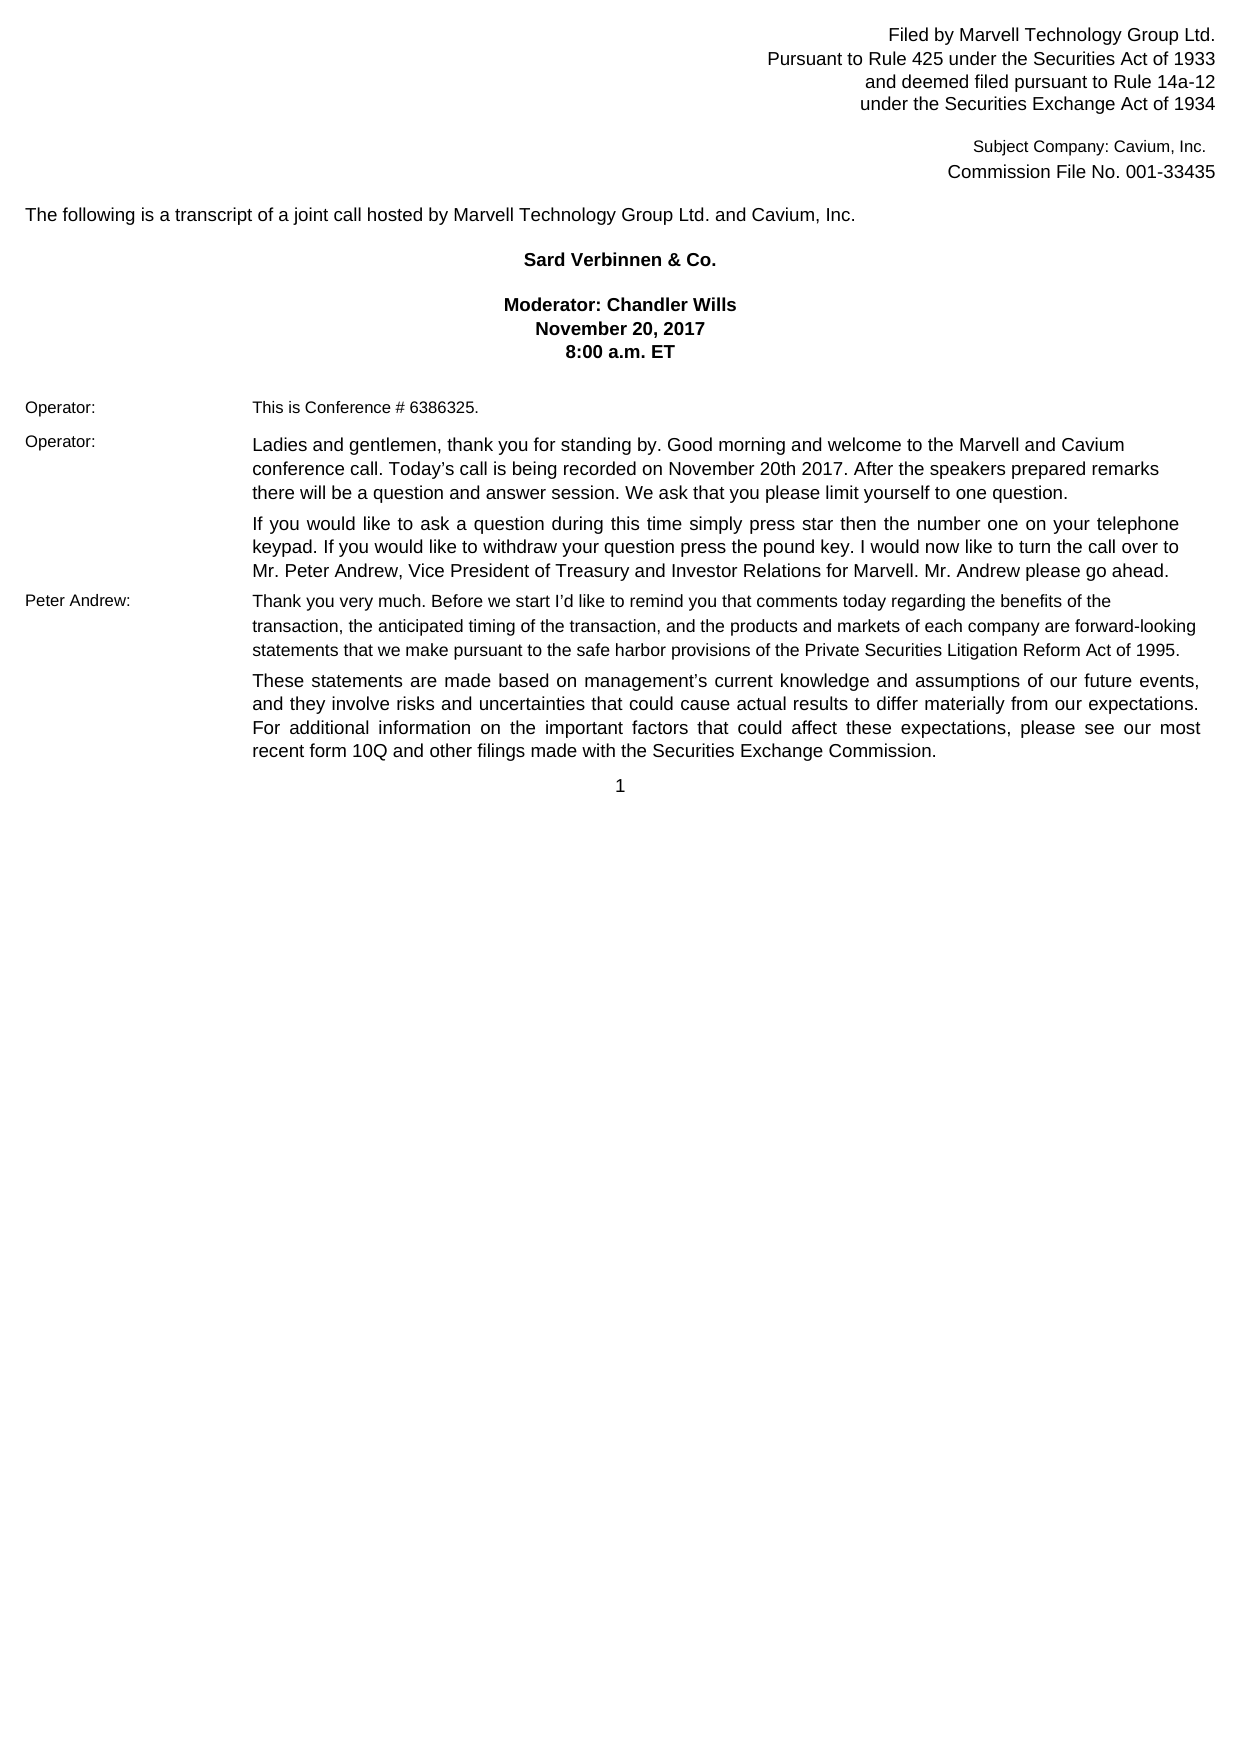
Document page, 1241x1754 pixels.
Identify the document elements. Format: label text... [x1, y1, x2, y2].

text Pursuant to Rule 425 under the Securities Act of 1933 [25, 48, 1215, 70]
text Subject Company: Cavium, Inc. [973, 137, 1215, 156]
text 1 [25, 775, 1215, 797]
text Operator: [25, 398, 177, 417]
text Moderator: Chandler Wills [25, 294, 1215, 315]
text This is Conference # 6386325. [252, 398, 1215, 417]
text November 20, 2017 [25, 318, 1215, 340]
text If you would like to ask a question during this time simply press star then the number one on your telephone keypad. If you would like to withdraw your question press the pound key. I would now like to turn the call over to Mr. Peter Andrew, Vice President of Treasury and Investor Relations for Marvell. Mr. Andrew please go ahead. [252, 513, 1180, 582]
text Thank you very much. Before we start I’d like to remind you that comments today regarding the benefits of the transaction, the anticipated timing of the transaction, and the products and markets of each company are forward-looking statements that we make pursuant to the safe harbor provisions of the Private Securities Litigation Reform Act of 1995. [252, 591, 1207, 660]
text under the Securities Exchange Act of 1934 [25, 93, 1215, 115]
text The following is a transcript of a joint call hosted by Marvell Technology Group Ltd. and Cavium, Inc. [25, 204, 1215, 226]
text Commission File No. 001-33435 [25, 161, 1215, 182]
text Sard Verbinnen & Co. [25, 249, 1215, 270]
text and deemed filed pursuant to Rule 14a-12 [25, 71, 1215, 92]
text These statements are made based on management’s current knowledge and assumptions of our future events, and they involve risks and uncertainties that could cause actual results to differ materially from our expectations. For additional information on the important factors that could affect these expectations, please see our most recent form 10Q and other filings made with the Securities Exchange Commission. [252, 670, 1201, 761]
text Operator: [25, 432, 177, 451]
text 8:00 a.m. ET [25, 341, 1215, 362]
text Filed by Marvell Technology Group Ltd. [25, 24, 1215, 46]
text Ladies and gentlemen, thank you for standing by. Good morning and welcome to the Marvell and Cavium conference call. Today’s call is being recorded on November 20th 2017. After the speakers prepared remarks there will be a question and answer session. We ask that you please limit yourself to one question. [252, 434, 1172, 503]
text Peter Andrew: [25, 591, 177, 610]
